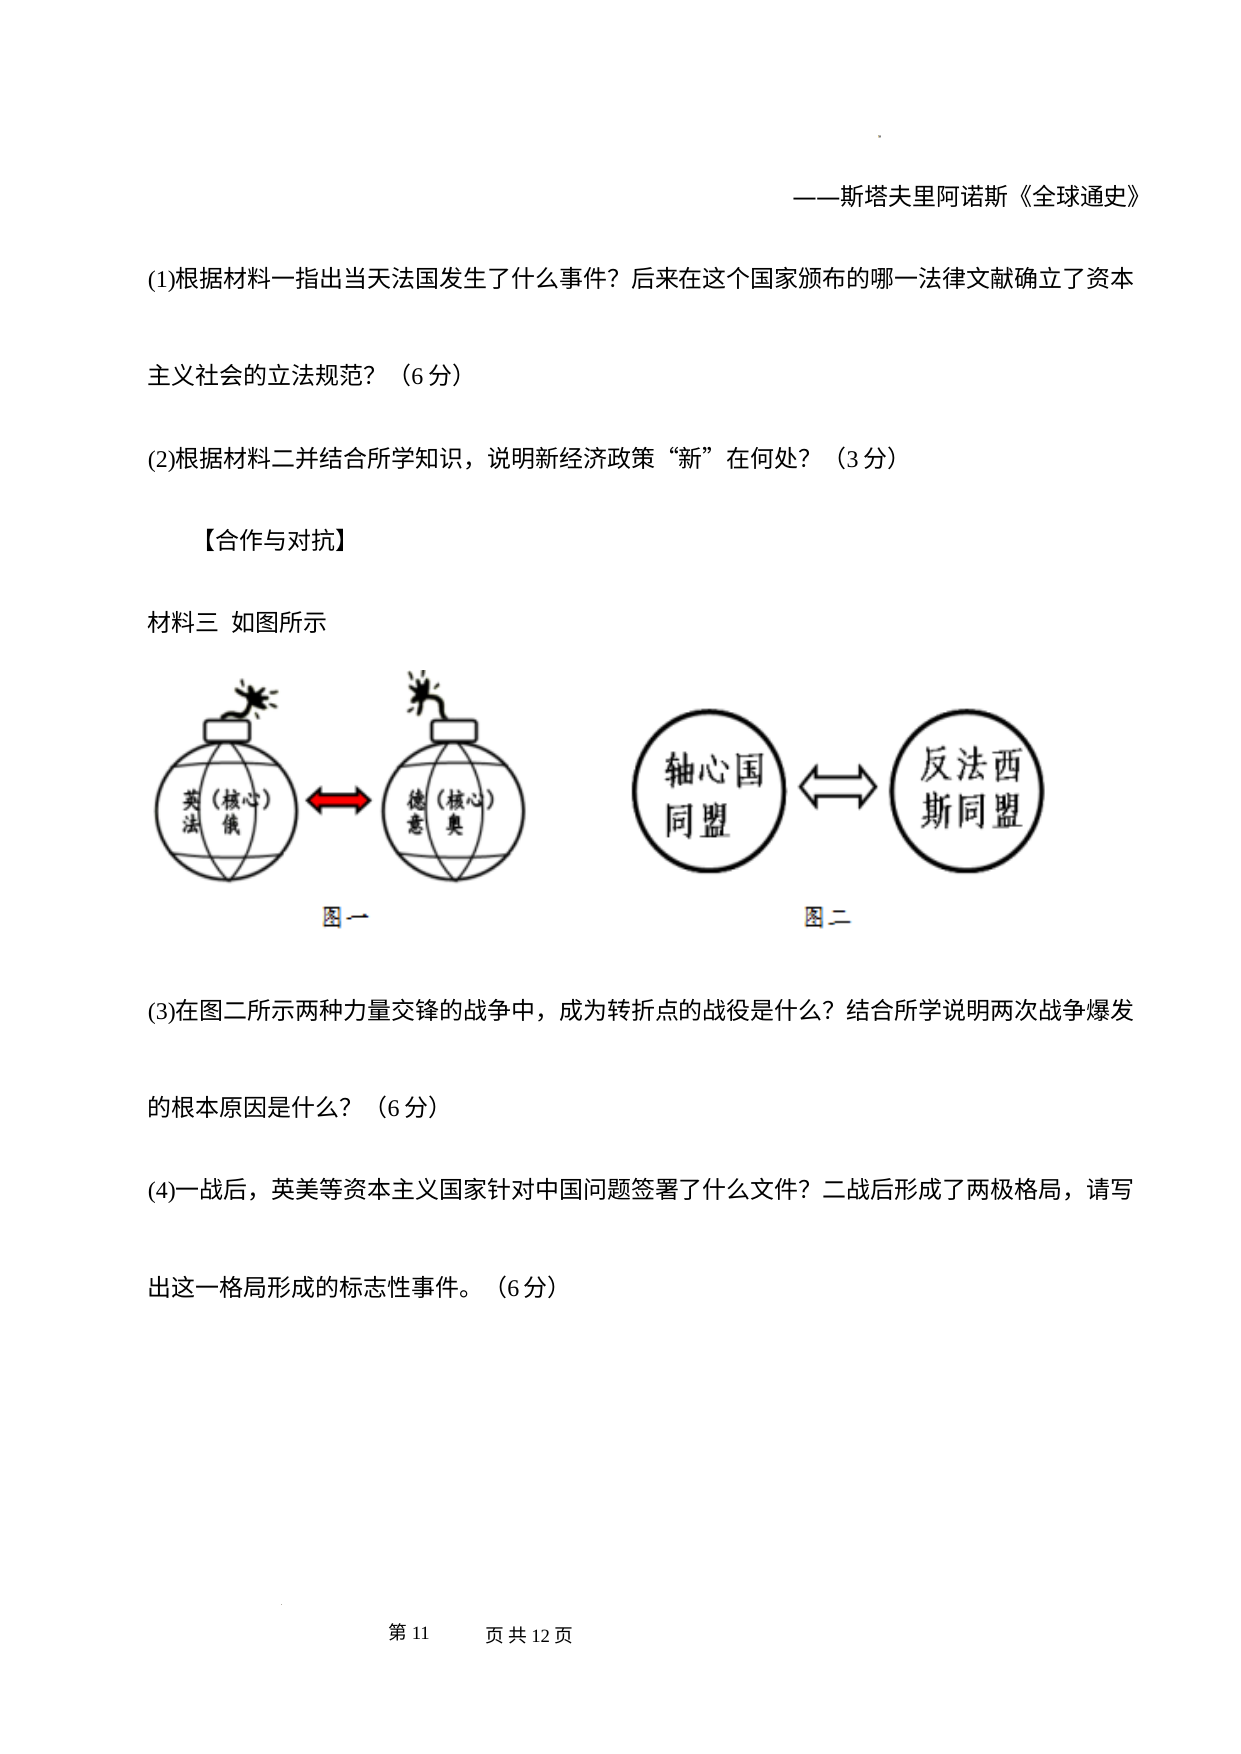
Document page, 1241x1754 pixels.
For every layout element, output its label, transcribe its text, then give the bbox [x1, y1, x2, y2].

picture [147, 670, 1050, 934]
text ——斯塔夫里阿诺斯《全球通史》 [148, 162, 1152, 227]
text 材料三 如图所示 [148, 589, 1152, 654]
text (2)根据材料二并结合所学知识，说明新经济政策“新”在何处？（3分） [148, 424, 1152, 489]
text 【合作与对抗】 [148, 506, 1152, 571]
text (3)在图二所示两种力量交锋的战争中，成为转折点的战役是什么？结合所学说明两次战争爆发的根本原因是什么？（6分） [148, 976, 1152, 1139]
text (4)一战后，英美等资本主义国家针对中国问题签署了什么文件？二战后形成了两极格局，请写出这一格局形成的标志性事件。（6分） [148, 1156, 1152, 1318]
text (1)根据材料一指出当天法国发生了什么事件？后来在这个国家颁布的哪一法律文献确立了资本主义社会的立法规范？（6分） [148, 244, 1152, 407]
